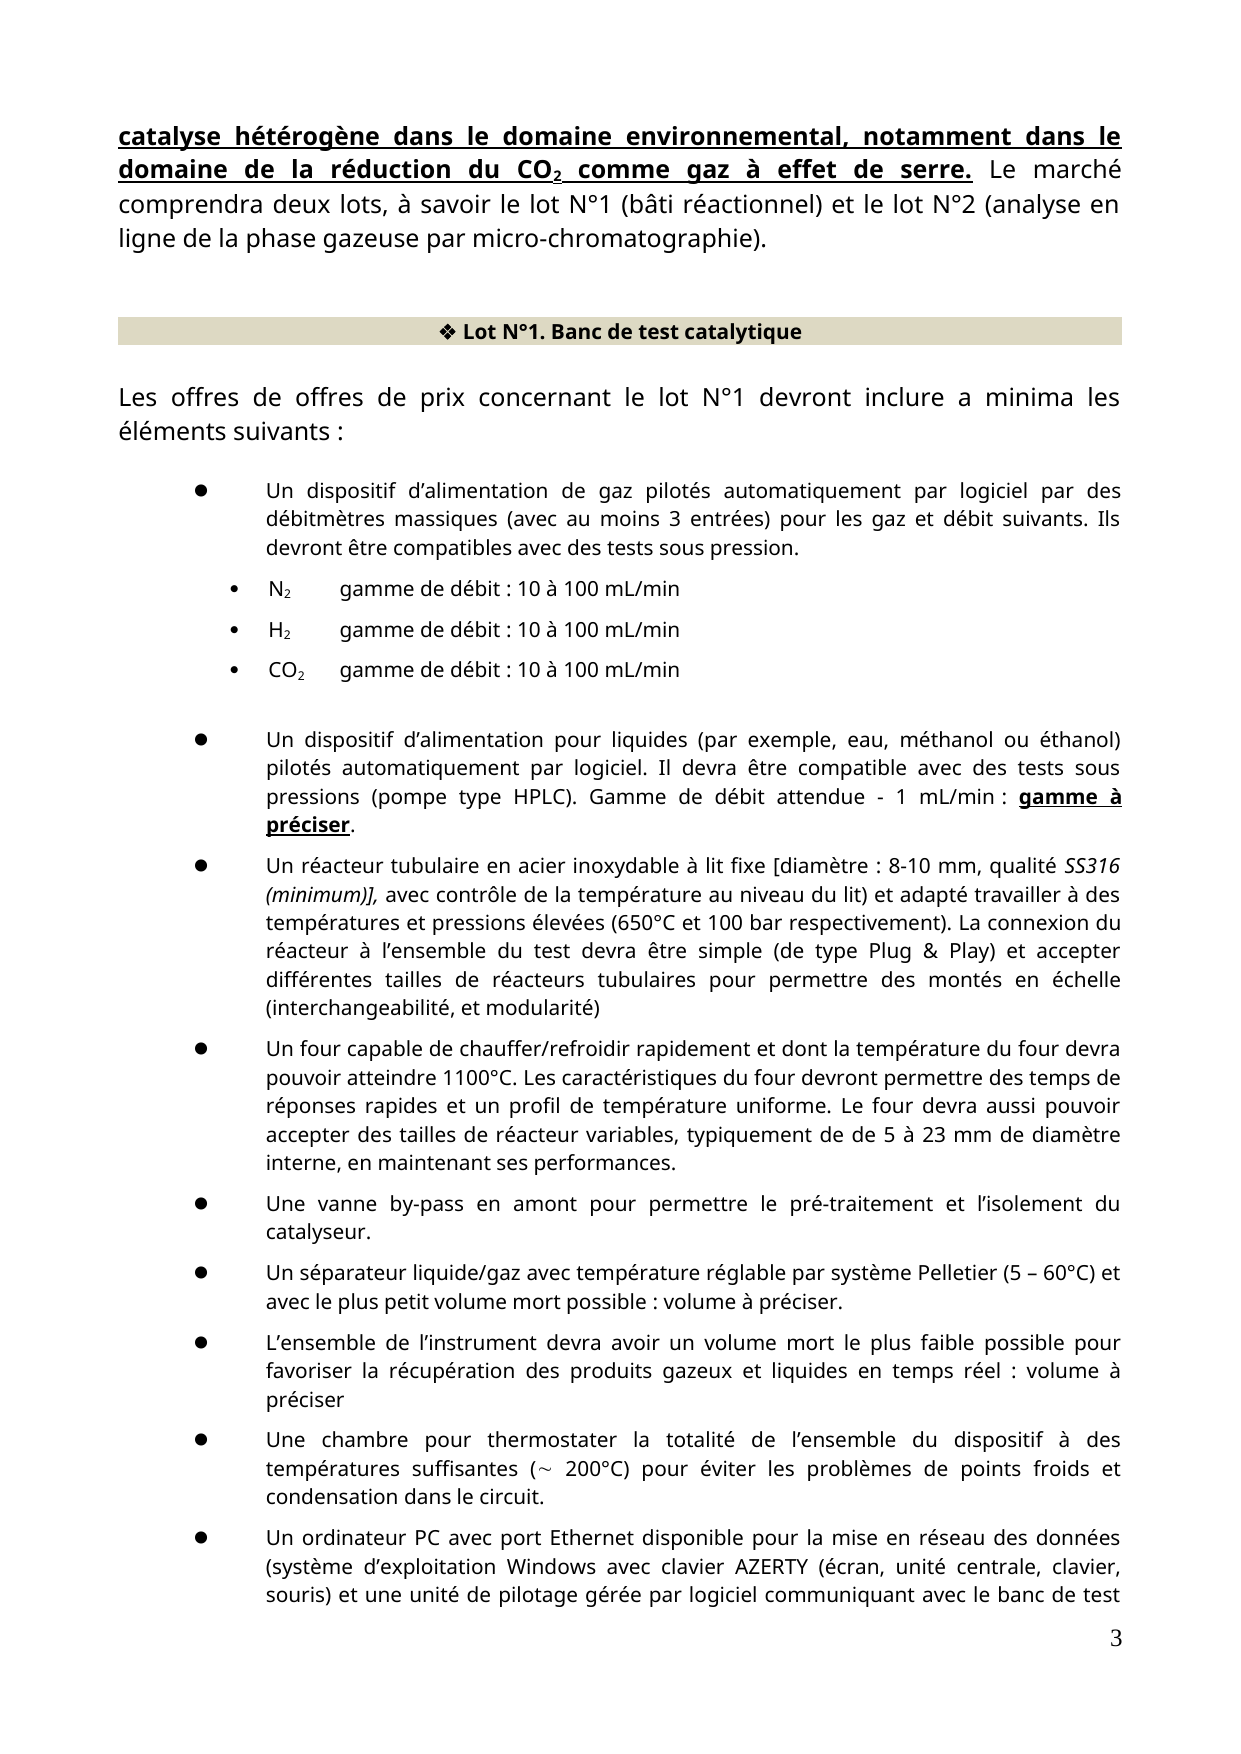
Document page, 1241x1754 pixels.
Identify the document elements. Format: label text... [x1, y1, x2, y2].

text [118, 118, 1122, 147]
text Un réacteur tubulaire en acier inoxydable à lit fixe [diamètre : 8-10 mm, qualité SS316 (minimum)], avec contrôle de la température au niveau du lit) et adapté travailler à des températures et pressions élevées (650°C et 100 bar respectivement). La connexion du réacteur à l’ensemble du test devra être simple (de type Plug & Play) et accepter différentes tailles de réacteurs tubulaires pour permettre des montés en échelle (interchangeabilité, et modularité) [193, 851, 1122, 1022]
text L’ensemble de l’instrument devra avoir un volume mort le plus faible possible pour favoriser la récupération des produits gazeux et liquides en temps réel : volume à préciser [193, 1328, 1122, 1413]
text Un dispositif d’alimentation de gaz pilotés automatiquement par logiciel par des débitmètres massiques (avec au moins 3 entrées) pour les gaz et débit suivants. Ils devront être compatibles avec des tests sous pression. [193, 476, 1122, 561]
text Un séparateur liquide/gaz avec température réglable par système Pelletier (5 – 60°C) et avec le plus petit volume mort possible : volume à préciser. [193, 1258, 1122, 1315]
list N2 gamme de débit : 10 à 100 mL/min [231, 574, 1122, 602]
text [193, 1523, 1122, 1609]
list Un dispositif d’alimentation pour liquides (par exemple, eau, méthanol ou éthanol) pilotés automatiquement par logiciel. Il devra être compatible avec des tests sous pressions (pompe type HPLC). Gamme de débit attendue - 1 mL/min : gamme à préciser. [193, 725, 1122, 839]
text Lot N°1. Banc de test catalytique [118, 317, 1122, 345]
text Une vanne by-pass en amont pour permettre le pré-traitement et l’isolement du catalyseur. [193, 1189, 1122, 1246]
text Une chambre pour thermostater la totalité de l’ensemble du dispositif à des températures suffisantes ( 200°C) pour éviter les problèmes de points froids et condensation dans le circuit. [193, 1426, 1122, 1511]
list H2 gamme de débit : 10 à 100 mL/min [231, 615, 1122, 643]
text Les offres de offres de prix concernant le lot N°1 devront inclure a minima les éléments suivants : [118, 379, 1122, 447]
text Un four capable de chauffer/refroidir rapidement et dont la température du four devra pouvoir atteindre 1100°C. Les caractéristiques du four devront permettre des temps de réponses rapides et un profil de température uniforme. Le four devra aussi pouvoir accepter des tailles de réacteur variables, typiquement de de 5 à 23 mm de diamètre interne, en maintenant ses performances. [193, 1034, 1122, 1177]
list CO2 gamme de débit : 10 à 100 mL/min [231, 656, 1122, 684]
